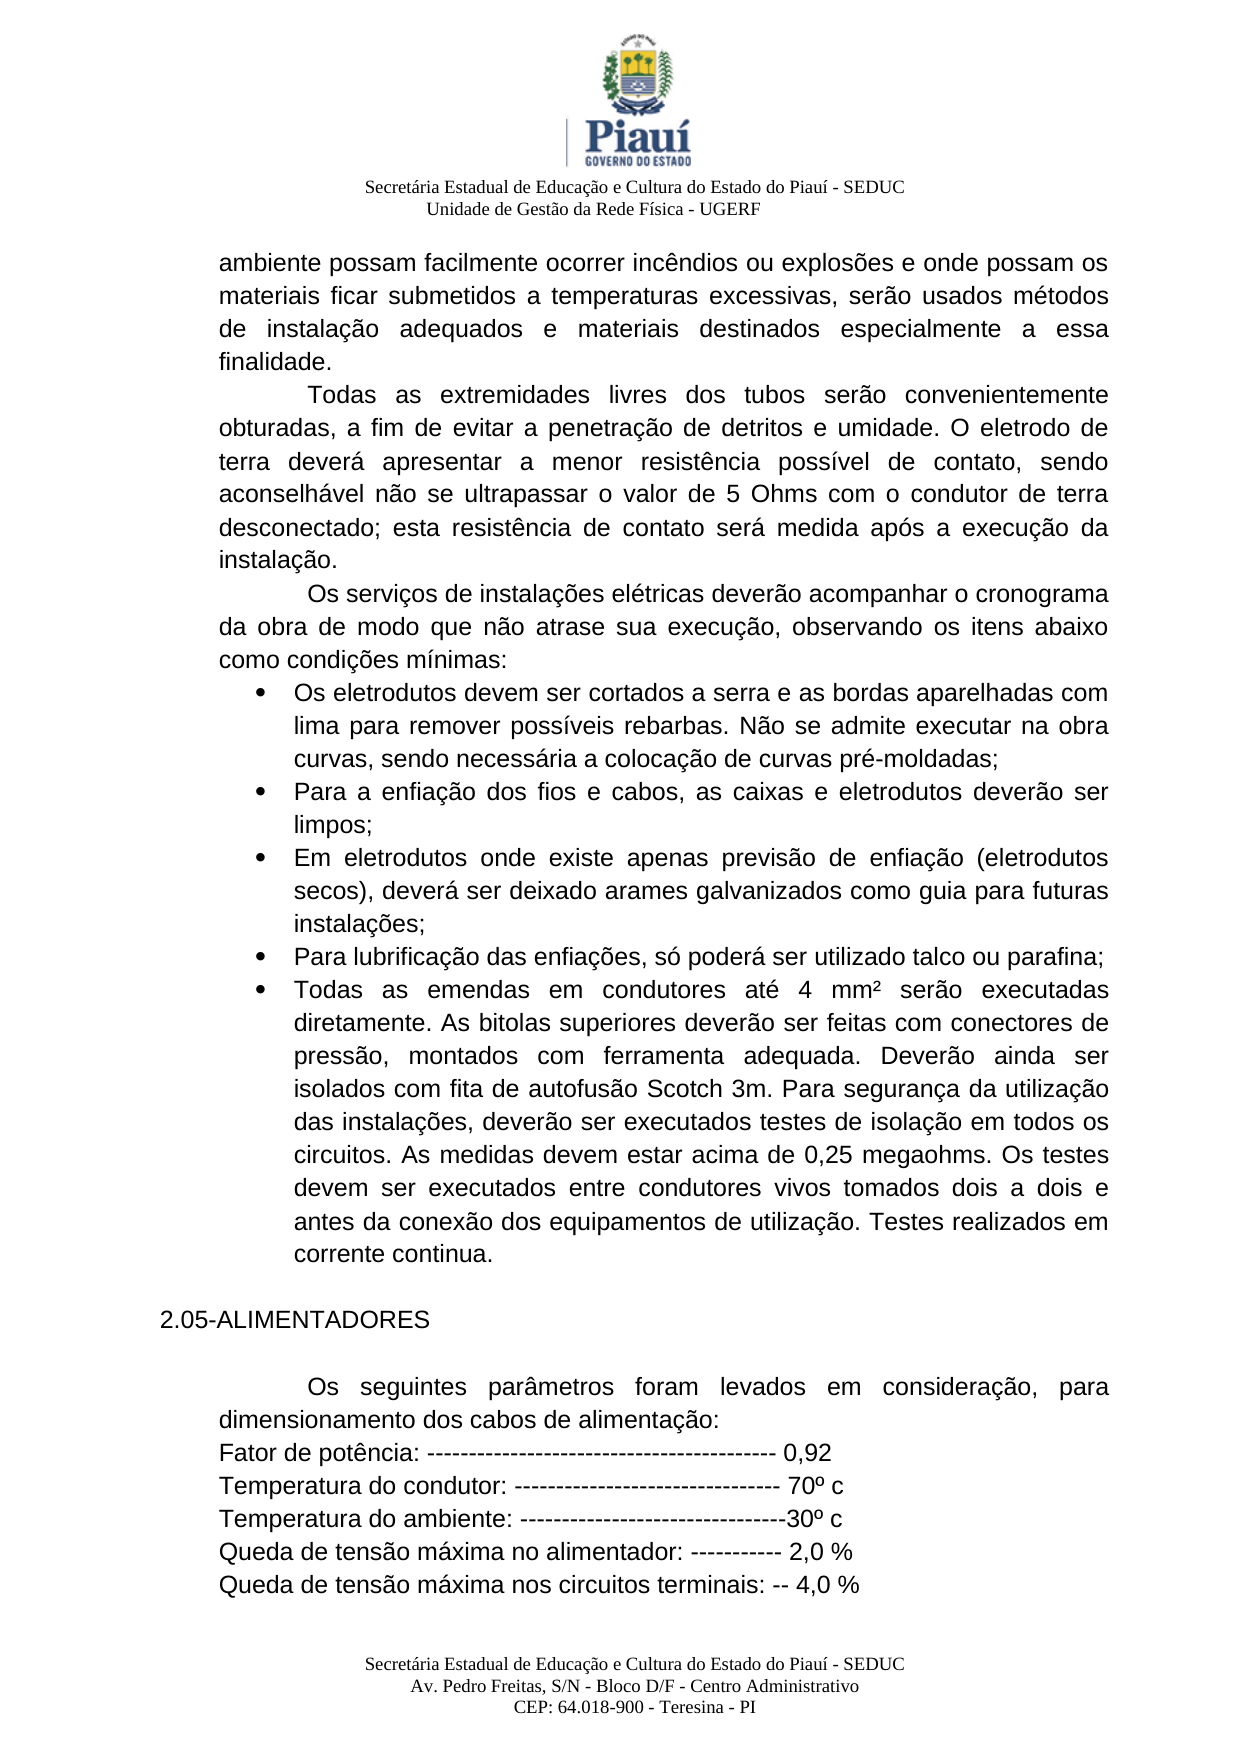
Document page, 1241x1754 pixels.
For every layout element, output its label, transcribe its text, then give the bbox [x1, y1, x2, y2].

list Para lubrificação das enfiações, só poderá ser utilizado talco ou parafina; [256, 942, 1110, 971]
text Queda de tensão máxima no alimentador: ----------- 2,0 % [218, 1537, 1110, 1565]
text Os serviços de instalações elétricas deverão acompanhar o cronograma da obra de modo que não atrase sua execução, observando os itens abaixo como condições mínimas: [218, 578, 1110, 673]
text Os seguintes parâmetros foram levados em consideração, para dimensionamento dos cabos de alimentação: [218, 1372, 1110, 1433]
text 2.05-ALIMENTADORES [159, 1306, 1110, 1334]
text Todas as extremidades livres dos tubos serão convenientemente obturadas, a fim de evitar a penetração de detritos e umidade. O eletrodo de terra deverá apresentar a menor resistência possível de contato, sendo aconselhável não se ultrapassar o valor de 5 Ohms com o condutor de terra desconectado; esta resistência de contato será medida após a execução da instalação. [218, 380, 1110, 574]
text Fator de potência: ------------------------------------------ 0,92 [218, 1438, 1110, 1466]
list Para a enfiação dos fios e cabos, as caixas e eletrodutos deverão ser limpos; [256, 777, 1110, 839]
text Temperatura do condutor: -------------------------------- 70º c [218, 1471, 1110, 1499]
picture [566, 29, 704, 177]
list Todas as emendas em condutores até 4 mm² serão executadas diretamente. As bitolas superiores deverão ser feitas com conectores de pressão, montados com ferramenta adequada. Deverão ainda ser isolados com fita de autofusão Scotch 3m. Para segurança da utilização das instalações, deverão ser executados testes de isolação em todos os circuitos. As medidas devem estar acima de 0,25 megaohms. Os testes devem ser executados entre condutores vivos tomados dois a dois e antes da conexão dos equipamentos de utilização. Testes realizados em corrente continua. [256, 975, 1110, 1268]
list Em eletrodutos onde existe apenas previsão de enfiação (eletrodutos secos), deverá ser deixado arames galvanizados como guia para futuras instalações; [256, 843, 1110, 938]
list Os eletrodutos devem ser cortados a serra e as bordas aparelhadas com lima para remover possíveis rebarbas. Não se admite executar na obra curvas, sendo necessária a colocação de curvas pré-moldadas; [256, 678, 1110, 772]
text Queda de tensão máxima nos circuitos terminais: -- 4,0 % [218, 1570, 1110, 1598]
text Temperatura do ambiente: --------------------------------30º c [218, 1504, 1110, 1532]
